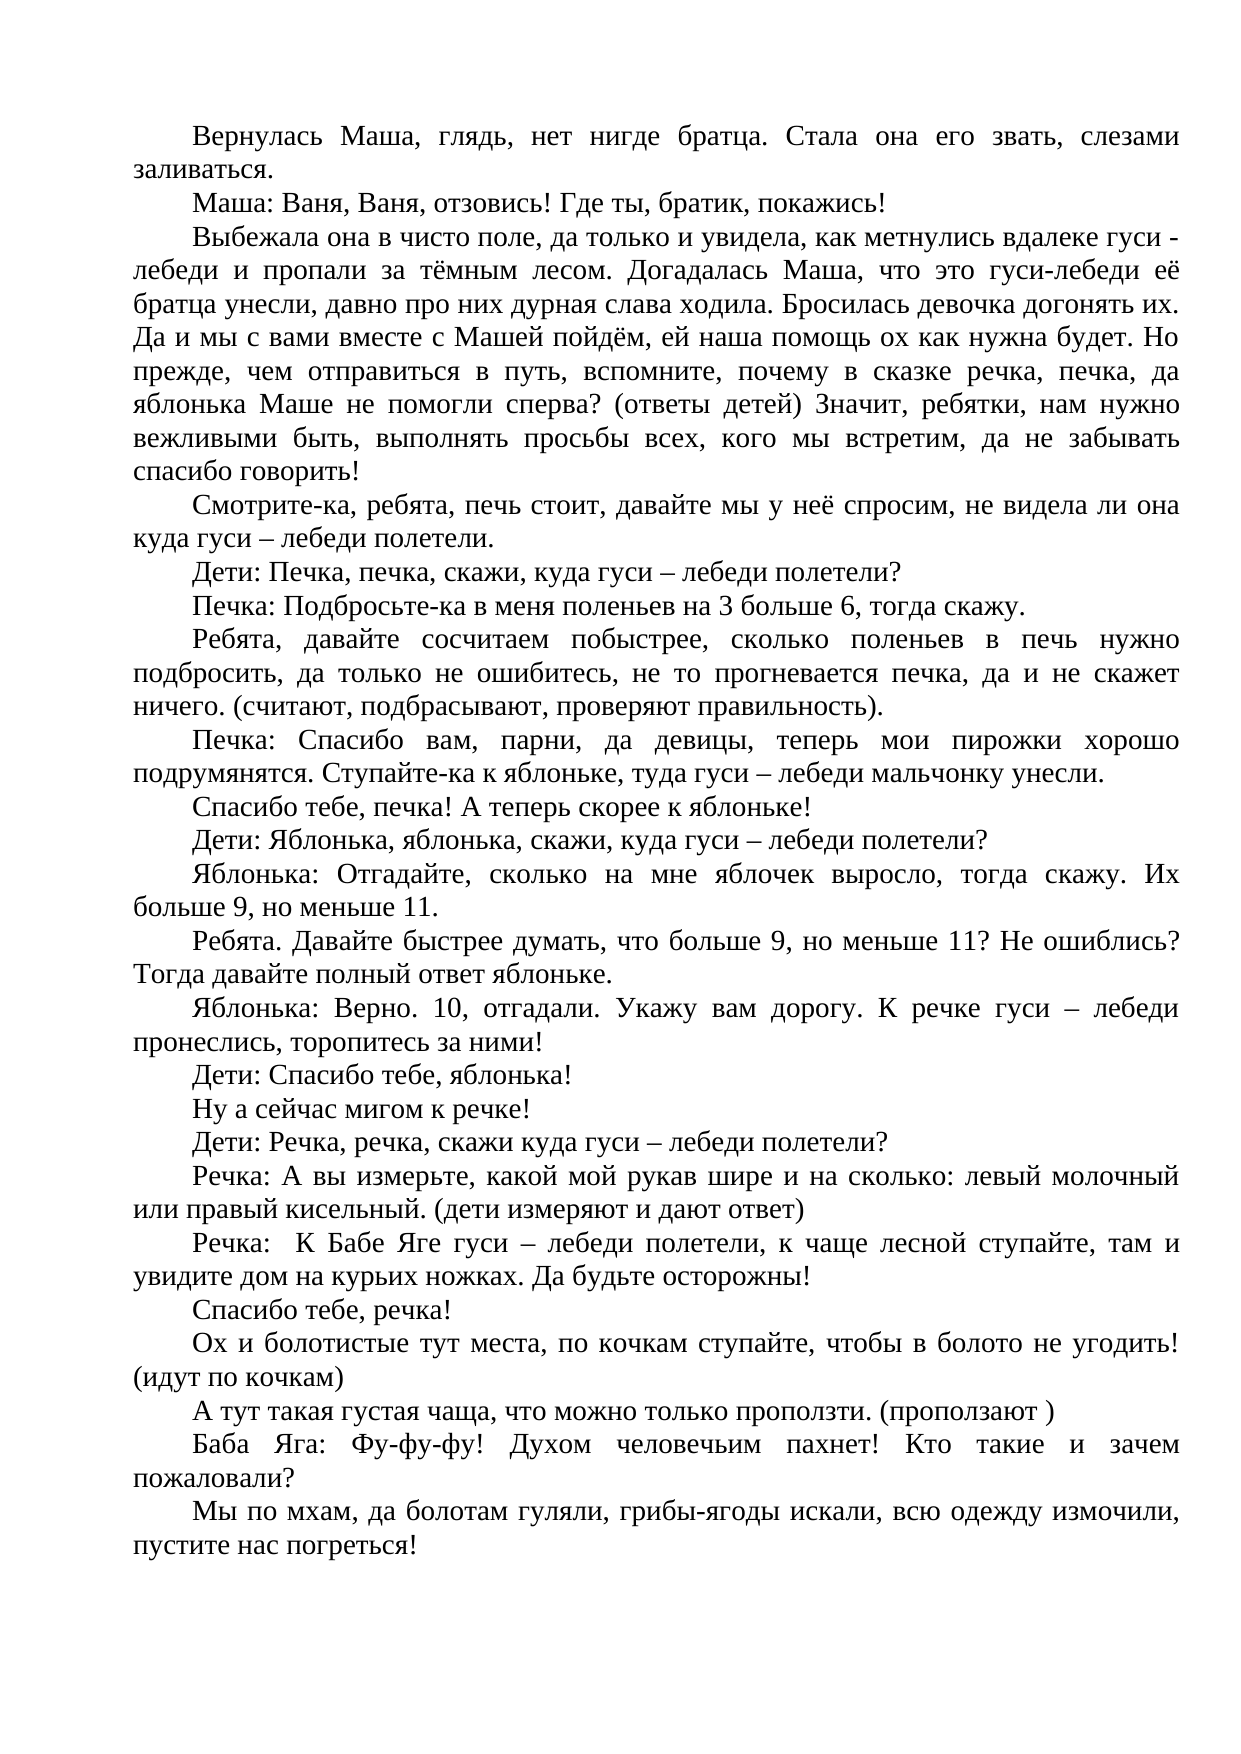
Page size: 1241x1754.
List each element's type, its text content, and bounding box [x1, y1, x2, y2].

text Ребята, давайте сосчитаем побыстрее, сколько поленьев в печь нужно подбросить, да только не ошибитесь, не то прогневается печка, да и не скажет ничего. (считают, подбрасывают, проверяют правильность). [133, 621, 1181, 722]
text Дети: Печка, печка, скажи, куда гуси – лебеди полетели? [133, 554, 1181, 588]
text Выбежала она в чисто поле, да только и увидела, как метнулись вдалеке гуси - лебеди и пропали за тёмным лесом. Догадалась Маша, что это гуси-лебеди её братца унесли, давно про них дурная слава ходила. Бросилась девочка догонять их. Да и мы с вами вместе с Машей пойдём, ей наша помощь ох как нужна будет. Но прежде, чем отправиться в путь, вспомните, почему в сказке речка, печка, да яблонька Маше не помогли сперва? (ответы детей) Значит, ребятки, нам нужно вежливыми быть, выполнять просьбы всех, кого мы встретим, да не забывать спасибо говорить! [133, 219, 1181, 487]
text Смотрите-ка, ребята, печь стоит, давайте мы у неё спросим, не видела ли она куда гуси – лебеди полетели. [133, 487, 1181, 554]
text Баба Яга: Фу-фу-фу! Духом человечьим пахнет! Кто такие и зачем пожаловали? [133, 1426, 1181, 1493]
text Ну а сейчас мигом к речке! [133, 1091, 1181, 1124]
text Речка: А вы измерьте, какой мой рукав шире и на сколько: левый молочный или правый кисельный. (дети измеряют и дают ответ) [133, 1158, 1181, 1225]
text Яблонька: Отгадайте, сколько на мне яблочек выросло, тогда скажу. Их больше 9, но меньше 11. [133, 856, 1181, 923]
text Маша: Ваня, Ваня, отзовись! Где ты, братик, покажись! [133, 185, 1181, 219]
text Речка: К Бабе Яге гуси – лебеди полетели, к чаще лесной ступайте, там и увидите дом на курьих ножках. Да будьте осторожны! [133, 1225, 1181, 1292]
text Вернулась Маша, глядь, нет нигде братца. Стала она его звать, слезами заливаться. [133, 118, 1181, 185]
text Дети: Спасибо тебе, яблонька! [133, 1057, 1181, 1091]
text Ох и болотистые тут места, по кочкам ступайте, чтобы в болото не угодить! (идут по кочкам) [133, 1326, 1181, 1393]
text Дети: Яблонька, яблонька, скажи, куда гуси – лебеди полетели? [133, 822, 1181, 856]
text Мы по мхам, да болотам гуляли, грибы-ягоды искали, всю одежду измочили, пустите нас погреться! [133, 1493, 1181, 1560]
text Спасибо тебе, печка! А теперь скорее к яблоньке! [133, 789, 1181, 822]
text Печка: Подбросьте-ка в меня поленьев на 3 больше 6, тогда скажу. [133, 588, 1181, 621]
text Яблонька: Верно. 10, отгадали. Укажу вам дорогу. К речке гуси – лебеди пронеслись, торопитесь за ними! [133, 990, 1181, 1057]
text Печка: Спасибо вам, парни, да девицы, теперь мои пирожки хорошо подрумянятся. Ступайте-ка к яблоньке, туда гуси – лебеди мальчонку унесли. [133, 722, 1181, 789]
text Ребята. Давайте быстрее думать, что больше 9, но меньше 11? Не ошиблись? Тогда давайте полный ответ яблоньке. [133, 923, 1181, 990]
text Спасибо тебе, речка! [133, 1292, 1181, 1326]
text Дети: Речка, речка, скажи куда гуси – лебеди полетели? [133, 1124, 1181, 1158]
text А тут такая густая чаща, что можно только проползти. (проползают ) [133, 1393, 1181, 1426]
